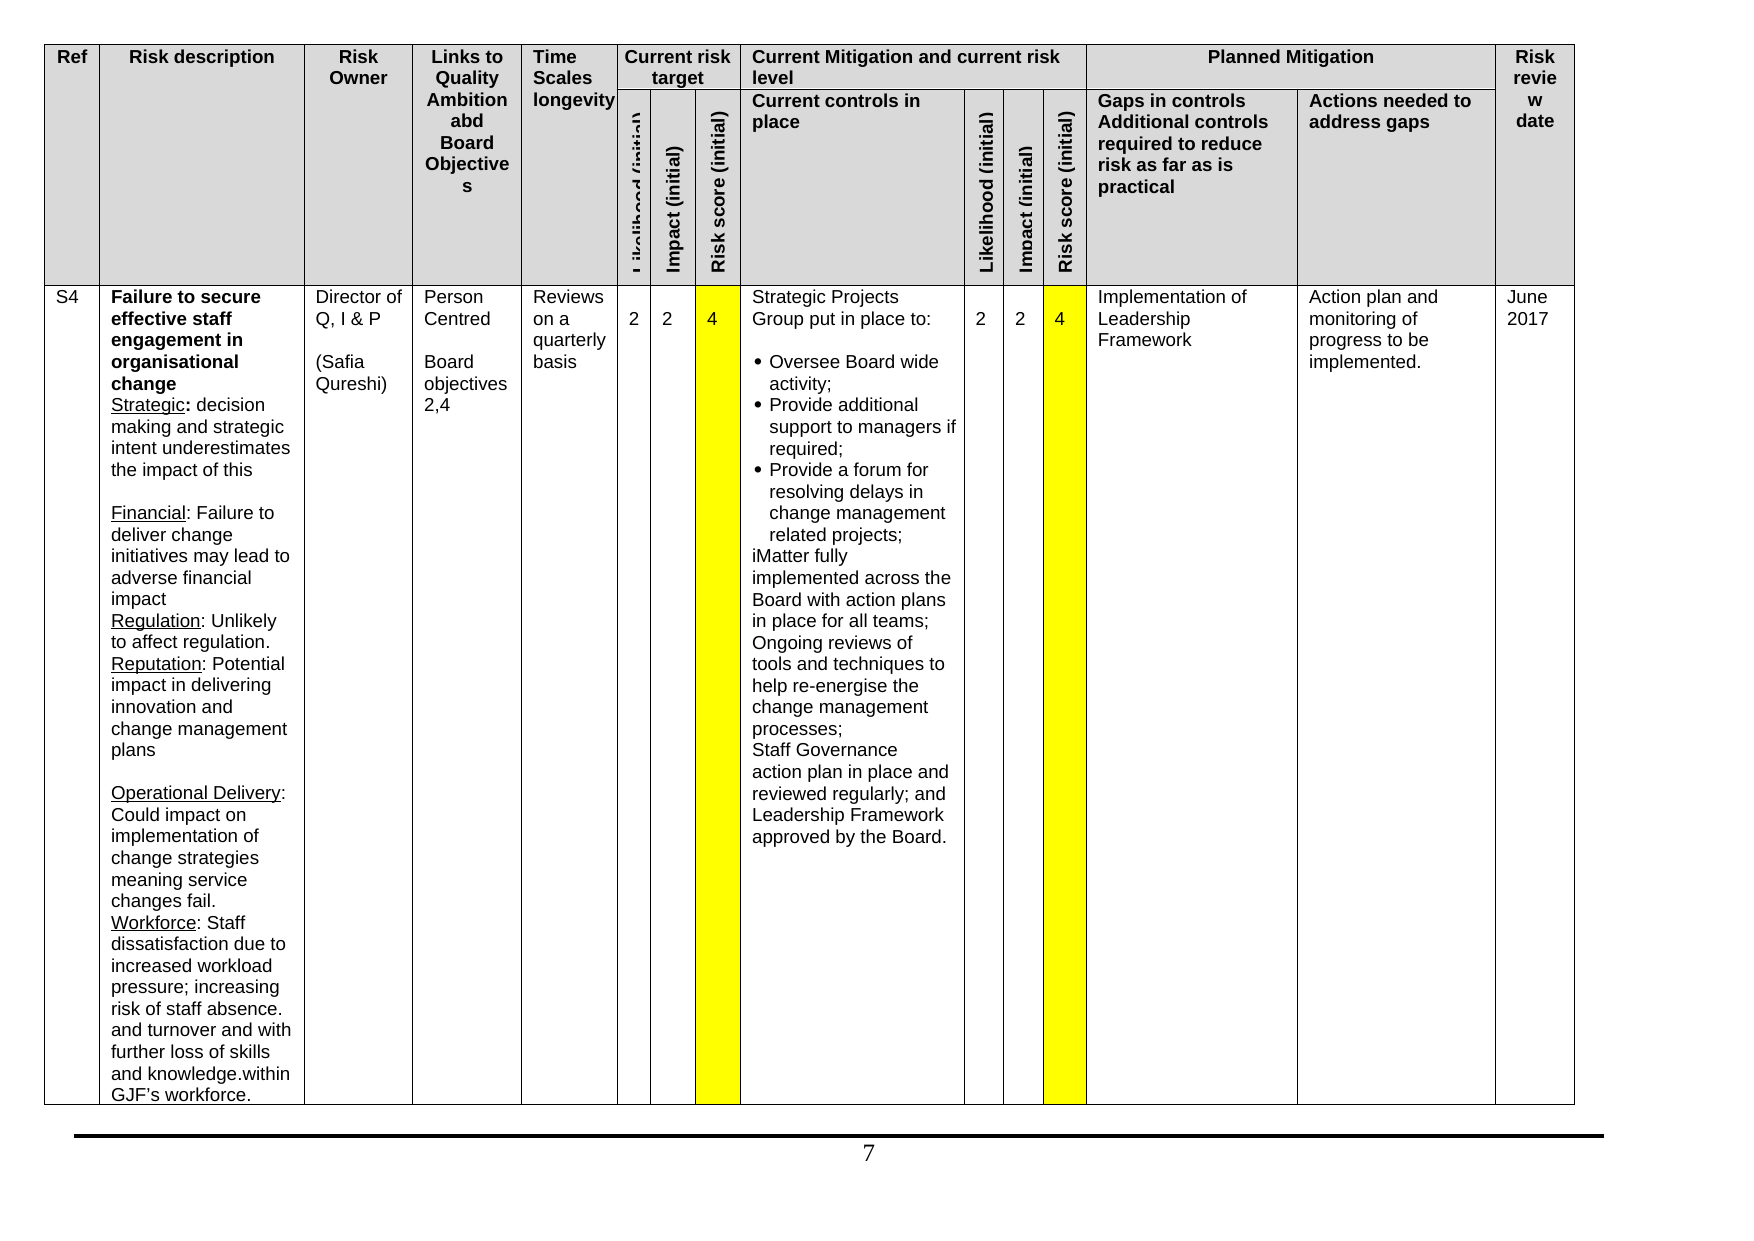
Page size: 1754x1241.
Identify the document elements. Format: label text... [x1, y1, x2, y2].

table_cell Current controls in place [741, 90, 964, 285]
table_cell Reviews on a quarterly basis [522, 286, 617, 1104]
table_cell Gaps in controls Additional controls required to reduce risk as far as is practical [1087, 90, 1297, 285]
table_cell Person Centred Board objectives 2,4 [413, 286, 521, 1104]
table_cell Likelihood (initial) [618, 90, 650, 285]
table_header Time Scales longevity [522, 45, 617, 285]
table_cell 2 [965, 286, 1003, 1104]
table_cell S4 [45, 286, 99, 1104]
table_header Planned Mitigation [1087, 45, 1495, 88]
table_cell June 2017 [1496, 286, 1574, 1104]
table_cell Action plan and monitoring of progress to be implemented. [1298, 286, 1495, 1104]
table_cell 4 [696, 286, 740, 1104]
table_header Ref [45, 45, 99, 285]
table_cell Actions needed to address gaps [1298, 90, 1495, 285]
table_cell Risk score (initial) [696, 90, 740, 285]
table_cell Director of Q, I & P (Safia Qureshi) [305, 286, 412, 1104]
table_cell Failure to secure effective staff engagement in organisational change Strategic: decision making and strategic intent underestimates the impact of this Financial: Failure to deliver change initiatives may lead to adverse financial impact Regulation: Unlikely to affect regulation. Reputation: Potential impact in delivering innovation and change management plans Operational Delivery: Could impact on implementation of change strategies meaning service changes fail. Workforce: Staff dissatisfaction due to increased workload pressure; increasing risk of staff absence. and turnover and with further loss of skills and knowledge.within GJF’s workforce. [100, 286, 304, 1104]
table_cell Impact (initial) [651, 90, 695, 285]
table_cell Likelihood (initial) [965, 90, 1003, 285]
table_cell Risk score (initial) [1044, 90, 1086, 285]
table_header Risk review date [1496, 45, 1574, 285]
table_header Links to Quality Ambition abd Board Objectives [413, 45, 521, 285]
table_header Risk description [100, 45, 304, 285]
table_header Current Mitigation and current risk level [741, 45, 1086, 88]
table_cell Implementation of Leadership Framework [1087, 286, 1297, 1104]
table_cell Strategic Projects Group put in place to: Oversee Board wide activity; Provide additional support to managers if required; Provide a forum for resolving delays in change management related projects; iMatter fully implemented across the Board with action plans in place for all teams; Ongoing reviews of tools and techniques to help re-energise the change management processes; Staff Governance action plan in place and reviewed regularly; and Leadership Framework approved by the Board. [741, 286, 964, 1104]
table_cell Impact (initial) [1004, 90, 1043, 285]
table_cell 2 [1004, 286, 1043, 1104]
table_cell 2 [651, 286, 695, 1104]
table_cell 2 [618, 286, 650, 1104]
table_header Risk Owner [305, 45, 412, 285]
table_cell 4 [1044, 286, 1086, 1104]
table_header Current risk target [618, 45, 740, 88]
